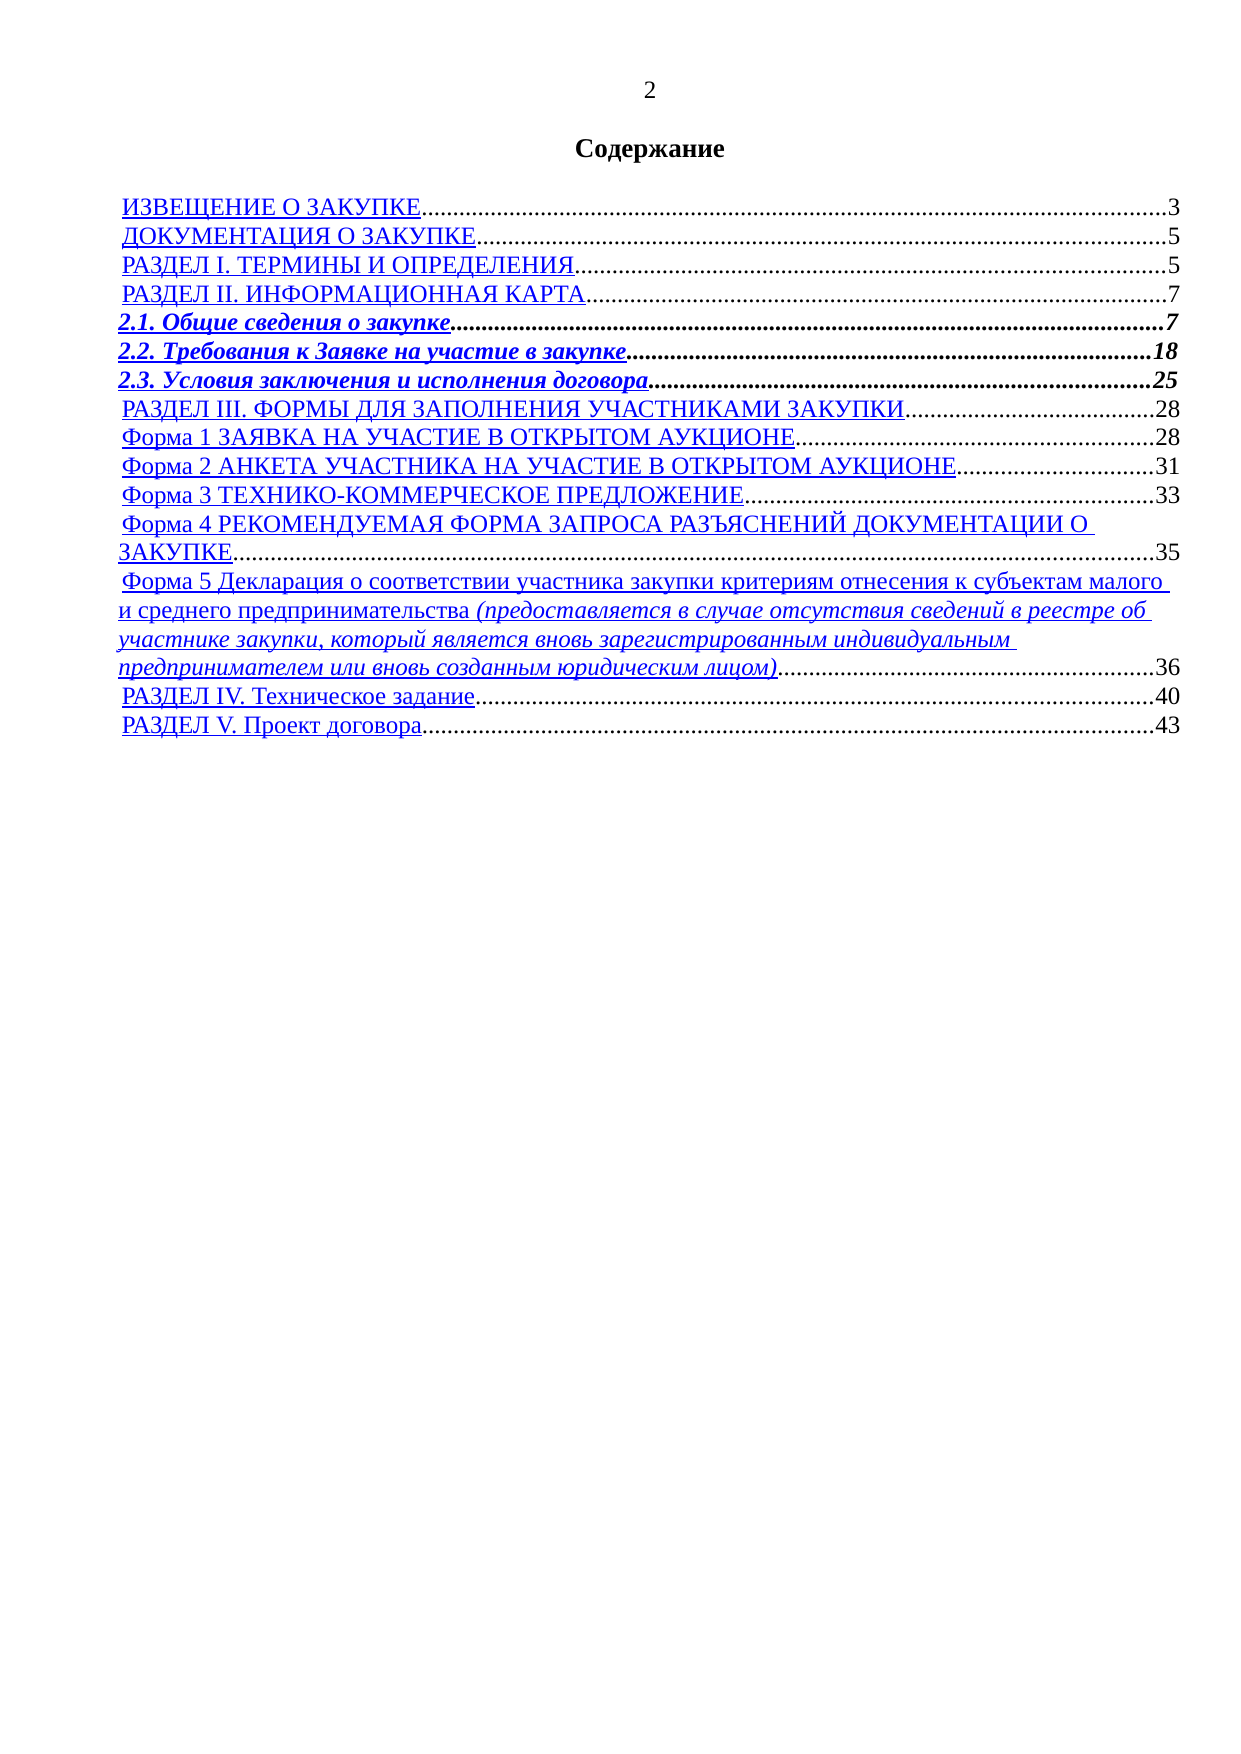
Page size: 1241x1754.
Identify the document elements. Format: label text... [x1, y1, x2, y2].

text РАЗДЕЛ II. ИНФОРМАЦИОННАЯ КАРТА 7 [118, 279, 1181, 307]
text РАЗДЕЛ IV. Техническое задание 40 [118, 681, 1181, 710]
text Форма 5 Декларация о соответствии участника закупки критериям отнесения к субъектам малого и среднего предпринимательства (предоставляется в случае отсутствия сведений в реестре об участнике закупки, который является вновь зарегистрированным индивидуальным предпринимателем или вновь созданным юридическим лицом) 36 [118, 566, 1181, 681]
text РАЗДЕЛ V. Проект договора 43 [118, 710, 1181, 739]
text Форма 4 РЕКОМЕНДУЕМАЯ ФОРМА ЗАПРОСА РАЗЪЯСНЕНИЙ ДОКУМЕНТАЦИИ О ЗАКУПКЕ 35 [118, 509, 1181, 566]
text Форма 3 ТЕХНИКО-КОММЕРЧЕСКОЕ ПРЕДЛОЖЕНИЕ 33 [118, 480, 1181, 509]
text РАЗДЕЛ I. ТЕРМИНЫ И ОПРЕДЕЛЕНИЯ 5 [118, 250, 1181, 279]
text 2.2. Требования к Заявке на участие в закупке 18 [118, 336, 1181, 365]
text 2.1. Общие сведения о закупке 7 [118, 307, 1181, 336]
text Содержание [118, 132, 1181, 164]
text ДОКУМЕНТАЦИЯ О ЗАКУПКЕ 5 [118, 221, 1181, 250]
text Форма 1 ЗАЯВКА НА УЧАСТИЕ В ОТКРЫТОМ АУКЦИОНЕ 28 [118, 422, 1181, 451]
text 2.3. Условия заключения и исполнения договора 25 [118, 365, 1181, 394]
text РАЗДЕЛ III. ФОРМЫ ДЛЯ ЗАПОЛНЕНИЯ УЧАСТНИКАМИ ЗАКУПКИ 28 [118, 394, 1181, 422]
text ИЗВЕЩЕНИЕ О ЗАКУПКЕ 3 [118, 192, 1181, 221]
text Форма 2 АНКЕТА УЧАСТНИКА НА УЧАСТИЕ В ОТКРЫТОМ АУКЦИОНЕ 31 [118, 451, 1181, 480]
